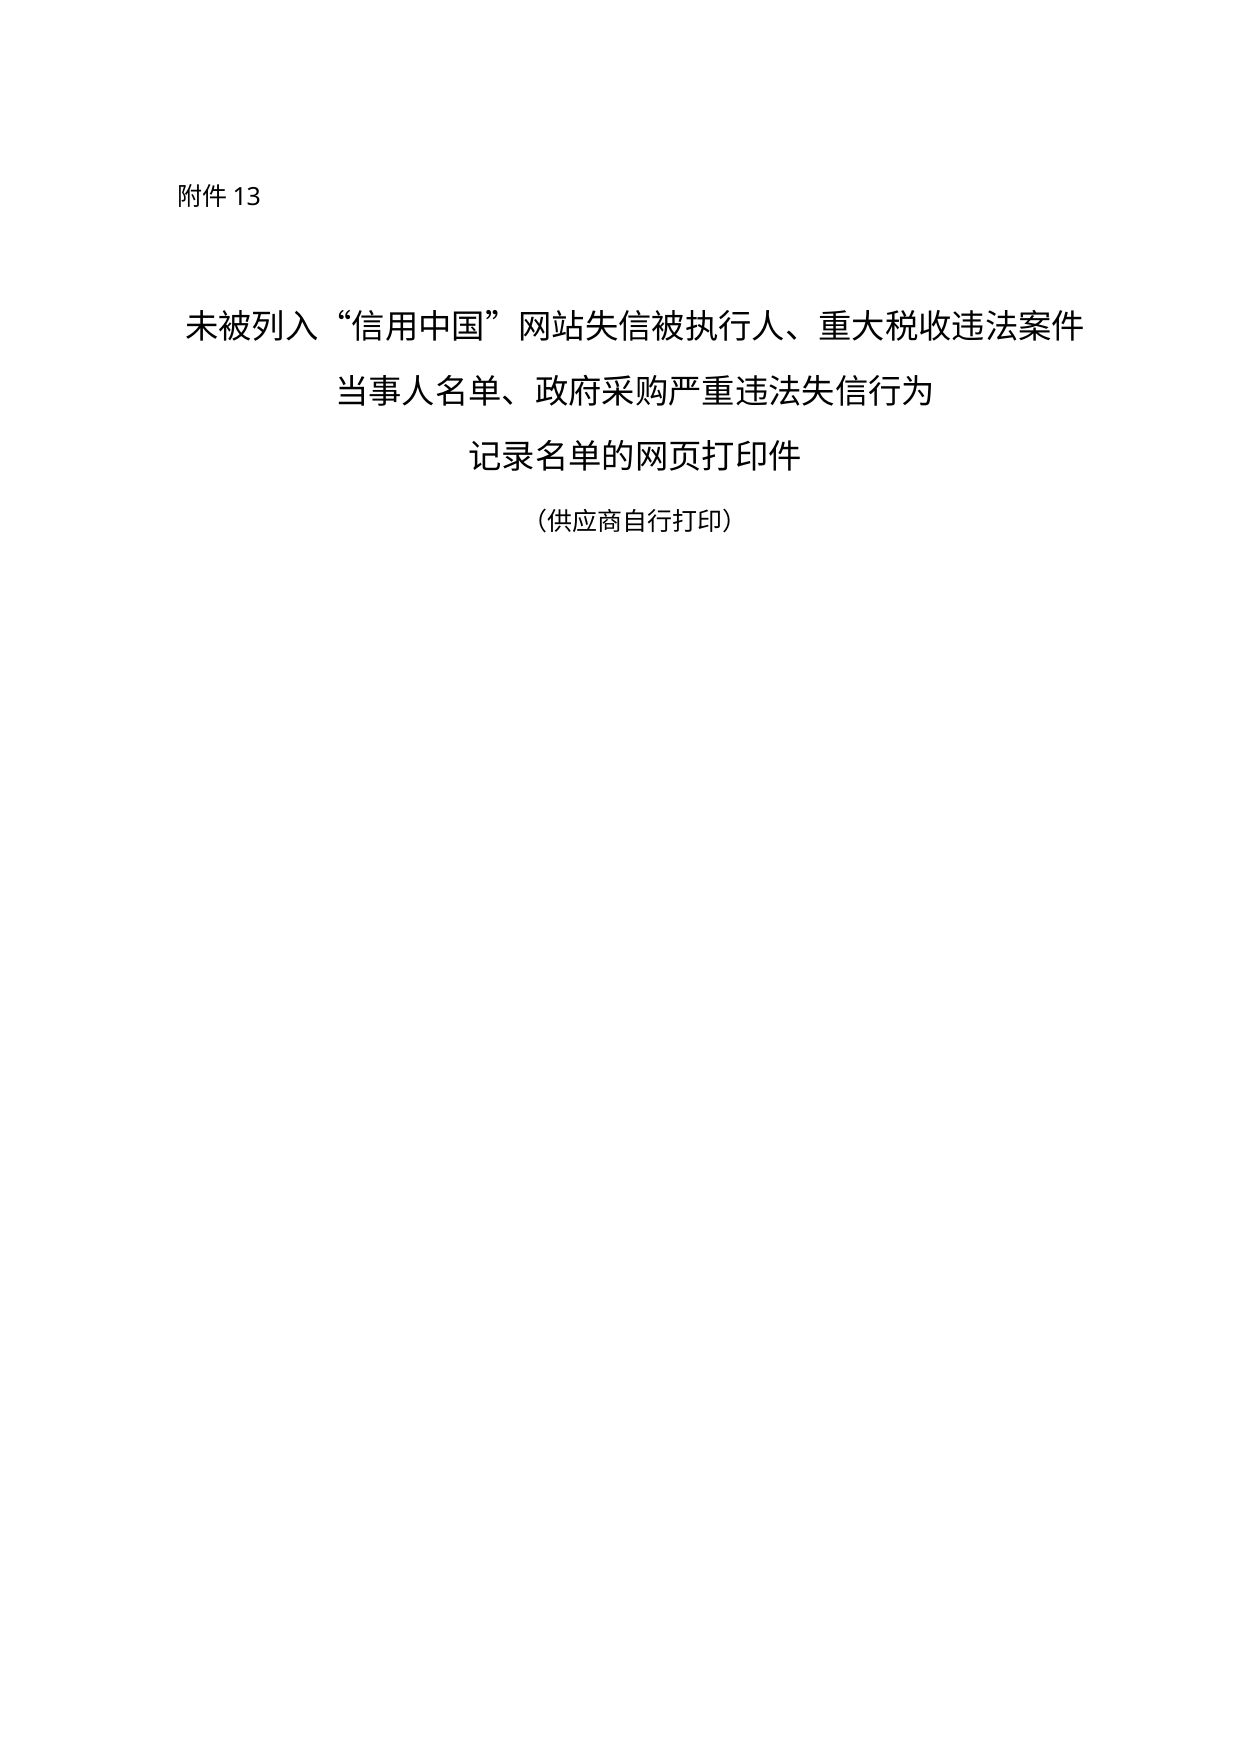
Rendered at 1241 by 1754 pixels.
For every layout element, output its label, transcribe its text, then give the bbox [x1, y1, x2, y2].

text 记录名单的网页打印件 [177, 422, 1092, 487]
text 未被列入“信用中国”网站失信被执行人、重大税收违法案件当事人名单、政府采购严重违法失信行为 [177, 292, 1092, 422]
text 附件13 [177, 162, 1092, 227]
text （供应商自行打印） [177, 487, 1092, 552]
